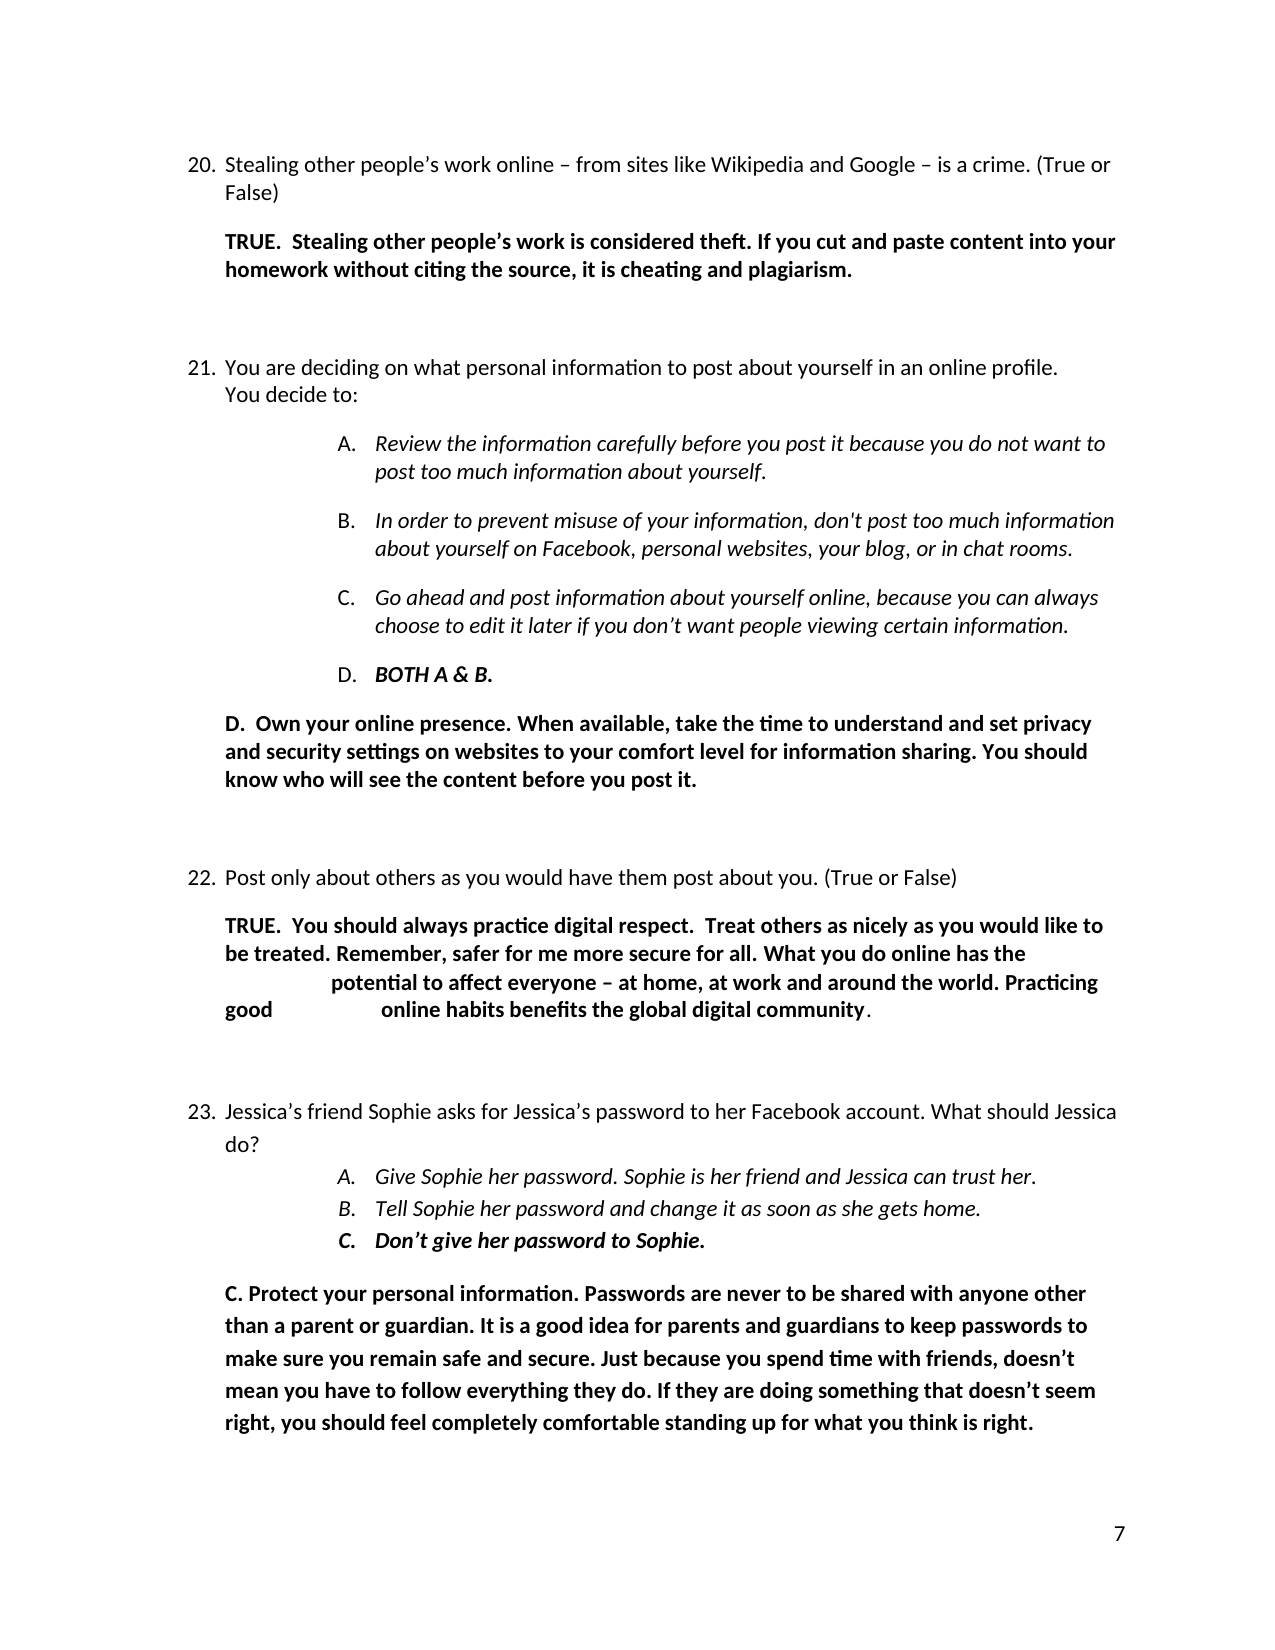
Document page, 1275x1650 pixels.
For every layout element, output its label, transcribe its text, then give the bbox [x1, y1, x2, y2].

list Stealing other people’s work online – from sites like Wikipedia and Google – is a crime. (True or False) [187, 150, 1125, 206]
text TRUE. You should always practice digital respect. Treat others as nicely as you would like to be treated. Remember, safer for me more secure for all. What you do online has the potential to affect everyone – at home, at work and around the world. Practicing good online habits benefits the global digital community. [225, 912, 1125, 1024]
list BOTH A & B. [337, 660, 1125, 688]
text D. Own your online presence. When available, take the time to understand and set privacy and security settings on websites to your comfort level for information sharing. You should know who will see the content before you post it. [225, 709, 1125, 793]
text C. Protect your personal information. Passwords are never to be shared with anyone other than a parent or guardian. It is a good idea for parents and guardians to keep passwords to make sure you remain safe and secure. Just because you spend time with friends, doesn’t mean you have to follow everything they do. If they are doing something that doesn’t seem right, you should feel completely comfortable standing up for what you think is right. [225, 1279, 1125, 1436]
list Post only about others as you would have them post about you. (True or False) [187, 863, 1125, 891]
list In order to prevent misuse of your information, don't post too much information about yourself on Facebook, personal websites, your blog, or in chat rooms. [337, 506, 1125, 562]
text TRUE. Stealing other people’s work is considered theft. If you cut and paste content into your homework without citing the source, it is cheating and plagiarism. [225, 227, 1125, 283]
list Tell Sophie her password and change it as soon as she gets home. [356, 1194, 1125, 1222]
list Give Sophie her password. Sophie is her friend and Jessica can trust her. [356, 1162, 1125, 1190]
list Review the information carefully before you post it because you do not want to post too much information about yourself. [337, 429, 1125, 486]
list Don’t give her password to Sophie. [356, 1226, 1125, 1254]
list Jessica’s friend Sophie asks for Jessica’s password to her Facebook account. What should Jessica do? [187, 1097, 1125, 1158]
list You are deciding on what personal information to post about yourself in an online profile. You decide to: [187, 353, 1125, 409]
list Go ahead and post information about yourself online, because you can always choose to edit it later if you don’t want people viewing certain information. [337, 583, 1125, 639]
